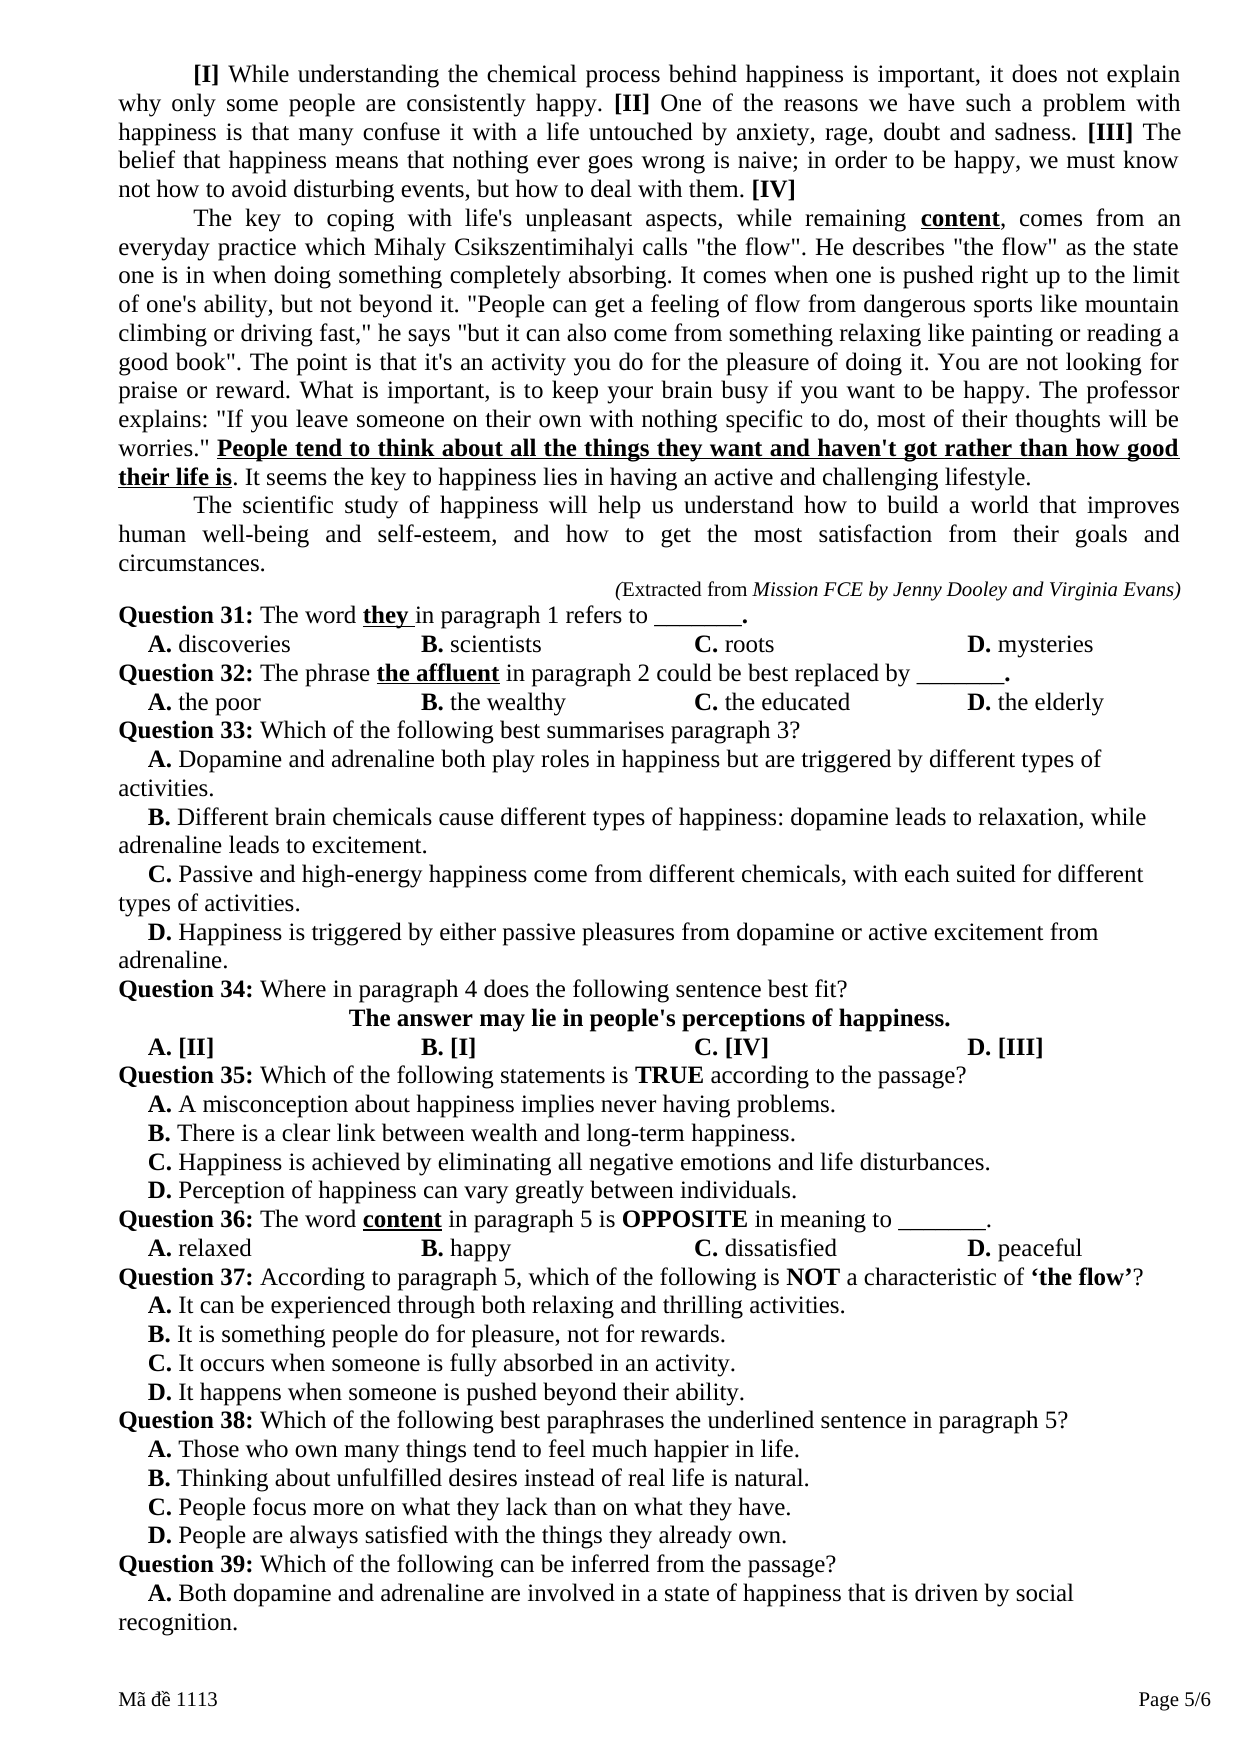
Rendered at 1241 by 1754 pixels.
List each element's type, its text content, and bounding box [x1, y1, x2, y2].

text C. Happiness is achieved by eliminating all negative emotions and life disturbances. [118, 1147, 1181, 1176]
text D. It happens when someone is pushed beyond their ability. [118, 1377, 1181, 1406]
text Question 34: Where in paragraph 4 does the following sentence best fit? [118, 974, 1181, 1003]
text Question 39: Which of the following can be inferred from the passage? [118, 1549, 1181, 1578]
text B. It is something people do for pleasure, not for rewards. [118, 1319, 1181, 1348]
text C. Passive and high-energy happiness come from different chemicals, with each suited for different types of activities. [118, 859, 1181, 917]
text A. A misconception about happiness implies never having problems. [118, 1089, 1181, 1118]
text Question 32: The phrase the affluent in paragraph 2 could be best replaced by _______. [118, 658, 1181, 687]
text Question 35: Which of the following statements is TRUE according to the passage? [118, 1061, 1181, 1089]
text A. discoveries B. scientists C. roots D. mysteries [118, 629, 1181, 658]
text Question 38: Which of the following best paraphrases the underlined sentence in paragraph 5? [118, 1406, 1181, 1434]
text A. Those who own many things tend to feel much happier in life. [118, 1434, 1181, 1463]
text The key to coping with life's unpleasant aspects, while remaining content, comes from an everyday practice which Mihaly Csikszentimihalyi calls "the flow". He describes "the flow" as the state one is in when doing something completely absorbing. It comes when one is pushed right up to the limit of one's ability, but not beyond it. "People can get a feeling of flow from dangerous sports like mountain climbing or driving fast," he says "but it can also come from something relaxing like painting or reading a good book". The point is that it's an activity you do for the pleasure of doing it. You are not looking for praise or reward. What is important, is to keep your brain busy if you want to be happy. The professor explains: "If you leave someone on their own with nothing specific to do, most of their thoughts will be worries." People tend to think about all the things they want and haven't got rather than how good their life is. It seems the key to happiness lies in having an active and challenging lifestyle. [118, 203, 1181, 490]
text Question 36: The word content in paragraph 5 is OPPOSITE in meaning to _______. [118, 1204, 1181, 1233]
text A. relaxed B. happy C. dissatisfied D. peaceful [118, 1233, 1181, 1262]
text Question 33: Which of the following best summarises paragraph 3? [118, 716, 1181, 744]
text D. Happiness is triggered by either passive pleasures from dopamine or active excitement from adrenaline. [118, 917, 1181, 974]
text B. Different brain chemicals cause different types of happiness: dopamine leads to relaxation, while adrenaline leads to excitement. [118, 802, 1181, 859]
text (Extracted from Mission FCE by Jenny Dooley and Virginia Evans) [118, 577, 1181, 601]
text C. People focus more on what they lack than on what they have. [118, 1492, 1181, 1521]
text The scientific study of happiness will help us understand how to build a world that improves human well-being and self-esteem, and how to get the most satisfaction from their goals and circumstances. [118, 490, 1181, 577]
text D. Perception of happiness can vary greatly between individuals. [118, 1176, 1181, 1204]
text Question 37: According to paragraph 5, which of the following is NOT a characteristic of ‘the flow’? [118, 1262, 1181, 1291]
text [I] While understanding the chemical process behind happiness is important, it does not explain why only some people are consistently happy. [II] One of the reasons we have such a problem with happiness is that many confuse it with a life untouched by anxiety, rage, doubt and sadness. [III] The belief that happiness means that nothing ever goes wrong is naive; in order to be happy, we must know not how to avoid disturbing events, but how to deal with them. [IV] [118, 59, 1181, 203]
text A. Both dopamine and adrenaline are involved in a state of happiness that is driven by social recognition. [118, 1578, 1181, 1636]
text A. It can be experienced through both relaxing and thrilling activities. [118, 1291, 1181, 1319]
text D. People are always satisfied with the things they already own. [118, 1521, 1181, 1549]
text The answer may lie in people's perceptions of happiness. [118, 1003, 1181, 1032]
text B. There is a clear link between wealth and long-term happiness. [118, 1118, 1181, 1147]
text A. the poor B. the wealthy C. the educated D. the elderly [118, 687, 1181, 716]
text B. Thinking about unfulfilled desires instead of real life is natural. [118, 1463, 1181, 1492]
text A. [II] B. [I] C. [IV] D. [III] [118, 1032, 1181, 1061]
text Question 31: The word they in paragraph 1 refers to _______. [118, 601, 1181, 629]
text C. It occurs when someone is fully absorbed in an activity. [118, 1348, 1181, 1377]
text A. Dopamine and adrenaline both play roles in happiness but are triggered by different types of activities. [118, 744, 1181, 802]
